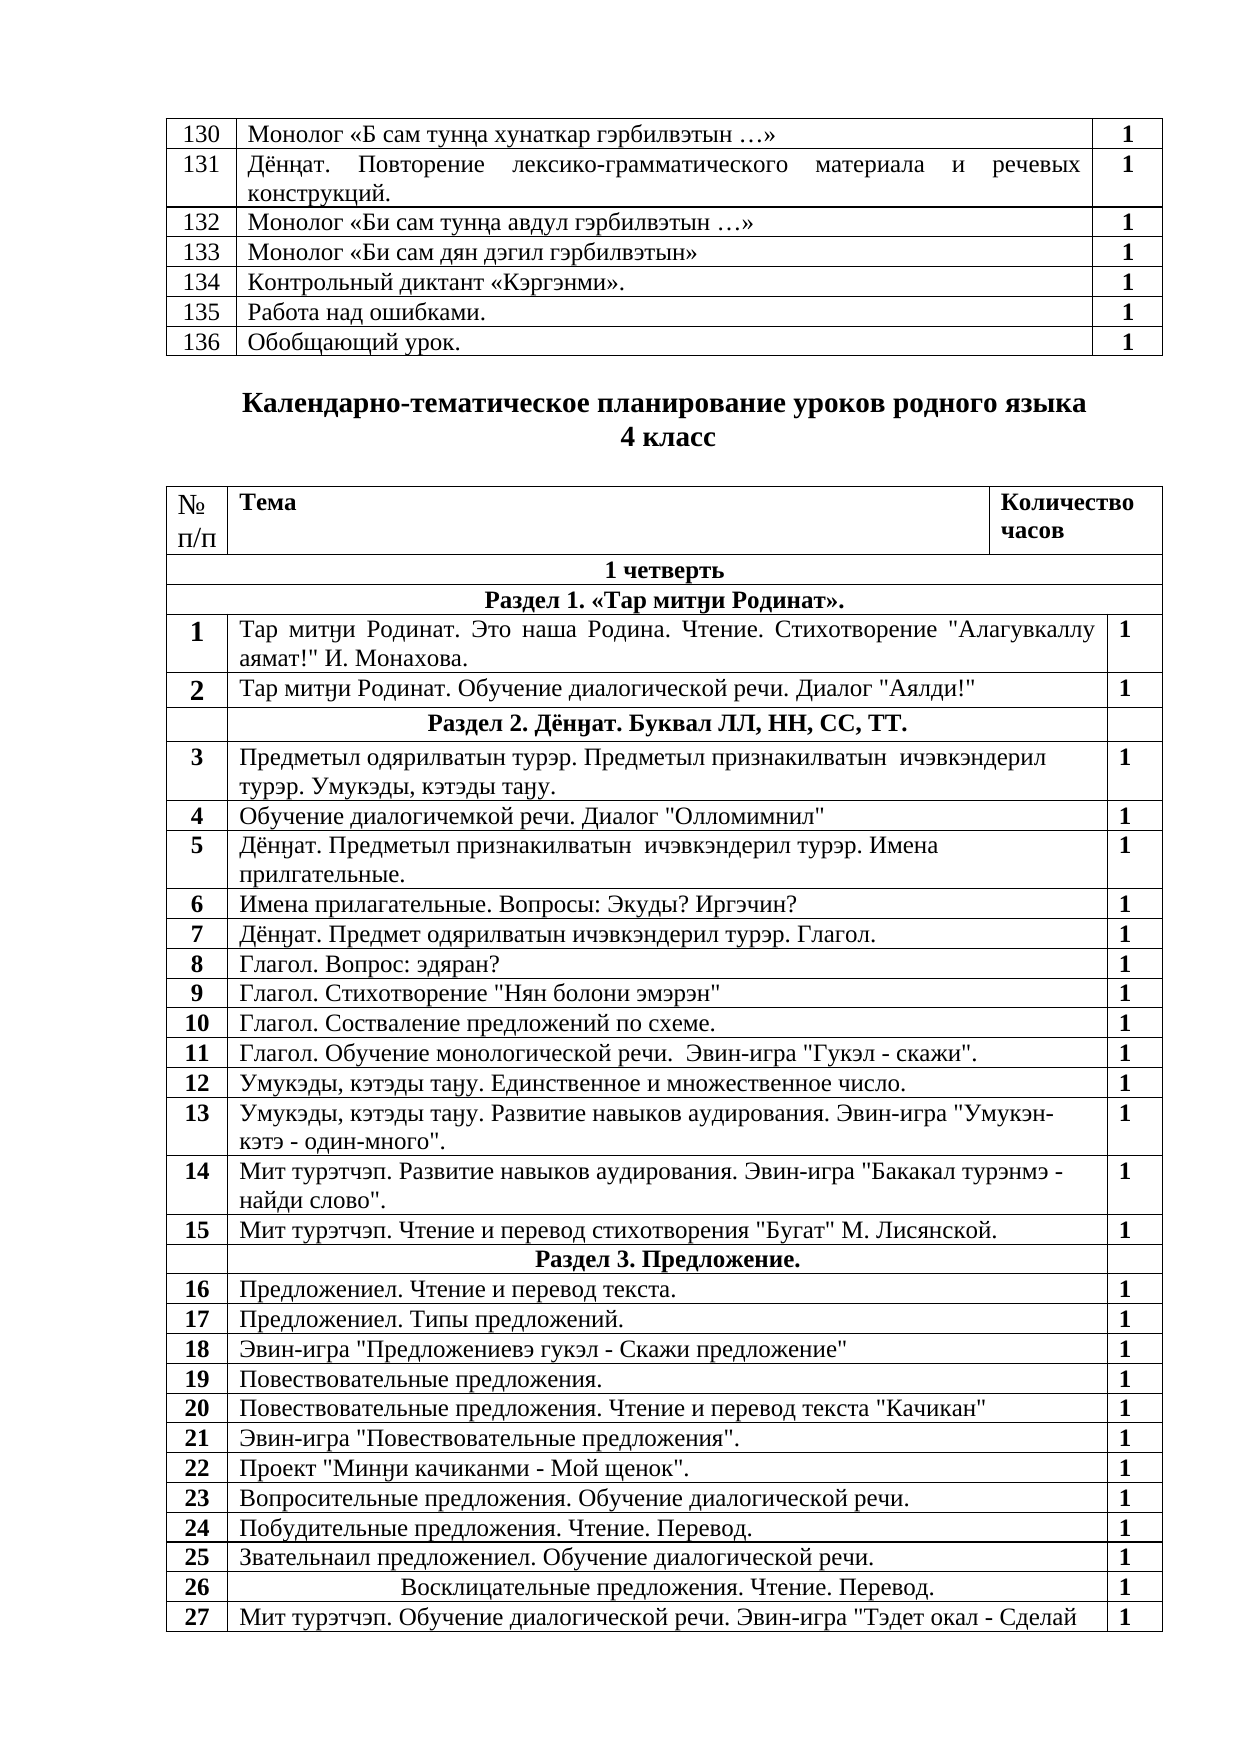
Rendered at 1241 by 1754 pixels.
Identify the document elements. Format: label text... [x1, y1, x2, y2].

table_cell 1 [1108, 801, 1162, 829]
table_cell 19 [167, 1364, 227, 1392]
table_cell 1 четверть [167, 555, 1162, 584]
table_cell Дёнӈат. Предметыл признакилватын ичэвкэндерил турэр. Имена прилгательные. [228, 831, 1107, 888]
table_cell 1 [167, 615, 227, 672]
table_cell 1 [1108, 1483, 1162, 1512]
text 4 класс [177, 419, 1152, 452]
table_cell Глагол. Стихотворение "Нян болони эмэрэн" [228, 979, 1107, 1007]
table_cell 1 [1108, 1038, 1162, 1067]
table_cell Тар митӈи Родинат. Это наша Родина. Чтение. Стихотворение "Алагувкаллу аямат!" И. Монахова. [228, 615, 1107, 672]
table_cell 1 [1108, 1098, 1162, 1155]
table_cell 1 [1108, 1215, 1162, 1243]
table_cell 25 [167, 1543, 227, 1571]
table_cell Раздел 3. Предложение. [228, 1245, 1107, 1273]
table_cell 10 [167, 1008, 227, 1037]
table_cell Глагол. Состваление предложений по схеме. [228, 1008, 1107, 1037]
table_cell 1 [1108, 1423, 1162, 1452]
table_cell 1 [1108, 1453, 1162, 1482]
table_cell [1108, 708, 1162, 741]
table_cell Восклицательные предложения. Чтение. Перевод. [228, 1572, 1107, 1601]
table_cell 1 [1108, 1364, 1162, 1392]
table_cell 131 [167, 149, 236, 206]
table_header Количество часов [990, 487, 1162, 554]
table_cell 130 [167, 119, 236, 148]
table_cell Монолог «Би сам тунңа авдул гэрбилвэтын …» [237, 208, 1092, 236]
table_cell 1 [1108, 1156, 1162, 1214]
table_cell Эвин-игра "Повествовательные предложения". [228, 1423, 1107, 1452]
table_cell 1 [1093, 237, 1162, 266]
table_cell 136 [167, 327, 236, 355]
table_cell 1 [1108, 1394, 1162, 1422]
table_cell 20 [167, 1394, 227, 1422]
table_cell 1 [1108, 1543, 1162, 1571]
table_cell 1 [1093, 149, 1162, 206]
table_cell Глагол. Обучение монологической речи. Эвин-игра "Гукэл - скажи". [228, 1038, 1107, 1067]
table_header Тема [228, 487, 989, 554]
table_cell Мит турэтчэп. Развитие навыков аудирования. Эвин-игра "Бакакал турэнмэ - найди слово". [228, 1156, 1107, 1214]
table_cell 18 [167, 1334, 227, 1363]
text Календарно-тематическое планирование уроков родного языка [177, 385, 1152, 419]
table_cell Мит турэтчэп. Чтение и перевод стихотворения "Бугат" М. Лисянской. [228, 1215, 1107, 1243]
table_cell 17 [167, 1304, 227, 1333]
table_cell Умукэды, кэтэды таӈу. Единственное и множественное число. [228, 1068, 1107, 1097]
table_cell 4 [167, 801, 227, 829]
table_cell Монолог «Б сам тунңа хунаткар гэрбилвэтын …» [237, 119, 1092, 148]
table_cell 1 [1108, 1068, 1162, 1097]
table_cell Предметыл одярилватын турэр. Предметыл признакилватын ичэвкэндерил турэр. Умукэды, кэтэды таӈу. [228, 742, 1107, 800]
table_cell 5 [167, 831, 227, 888]
table_cell 3 [167, 742, 227, 800]
table_cell Обучение диалогичемкой речи. Диалог "Олломимнил" [228, 801, 1107, 829]
table_cell 1 [1108, 673, 1162, 707]
table_cell Умукэды, кэтэды таӈу. Развитие навыков аудирования. Эвин-игра "Умукэн-кэтэ - один-много". [228, 1098, 1107, 1155]
table_cell Работа над ошибками. [237, 297, 1092, 326]
table_cell 7 [167, 919, 227, 948]
table_cell 1 [1093, 119, 1162, 148]
table_cell 1 [1108, 1304, 1162, 1333]
table_cell Монолог «Би сам дян дэгил гэрбилвэтын» [237, 237, 1092, 266]
table_cell 1 [1093, 208, 1162, 236]
table_cell Контрольный диктант «Кэргэнми». [237, 267, 1092, 296]
table_cell Предложениел. Типы предложений. [228, 1304, 1107, 1333]
table_cell 1 [1093, 297, 1162, 326]
table_cell 1 [1108, 1334, 1162, 1363]
table_cell Обобщающий урок. [237, 327, 1092, 355]
table_cell 1 [1093, 267, 1162, 296]
table_cell 6 [167, 889, 227, 918]
table_cell Дёнңат. Повторение лексико-грамматического материала и речевых конструкций. [237, 149, 1092, 206]
table_cell Раздел 2. Дёнӈат. Буквал ЛЛ, НН, СС, ТТ. [228, 708, 1107, 741]
table_cell 1 [1108, 1572, 1162, 1601]
table_cell 1 [1108, 1513, 1162, 1541]
table_cell Дёнӈат. Предмет одярилватын ичэвкэндерил турэр. Глагол. [228, 919, 1107, 948]
table_cell 16 [167, 1274, 227, 1303]
table_cell 1 [1108, 979, 1162, 1007]
table_cell 11 [167, 1038, 227, 1067]
table_cell Повествовательные предложения. [228, 1364, 1107, 1392]
table_cell 135 [167, 297, 236, 326]
table_cell [1108, 1245, 1162, 1273]
table_cell Вопросительные предложения. Обучение диалогической речи. [228, 1483, 1107, 1512]
table_cell 24 [167, 1513, 227, 1541]
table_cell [228, 1602, 1107, 1631]
table_cell Эвин-игра "Предложениевэ гукэл - Скажи предложение" [228, 1334, 1107, 1363]
table_cell 22 [167, 1453, 227, 1482]
table_cell Раздел 1. «Тар митӈи Родинат». [167, 585, 1162, 613]
table_cell 15 [167, 1215, 227, 1243]
table_cell 12 [167, 1068, 227, 1097]
table_cell 14 [167, 1156, 227, 1214]
table_cell 9 [167, 979, 227, 1007]
table_cell 13 [167, 1098, 227, 1155]
table_cell Звательнаил предложениел. Обучение диалогической речи. [228, 1543, 1107, 1571]
table_cell 2 [167, 673, 227, 707]
table_cell 21 [167, 1423, 227, 1452]
table_cell 134 [167, 267, 236, 296]
table_cell Побудительные предложения. Чтение. Перевод. [228, 1513, 1107, 1541]
table_cell 26 [167, 1572, 227, 1601]
table_cell [167, 708, 227, 741]
table_cell Предложениел. Чтение и перевод текста. [228, 1274, 1107, 1303]
table_cell Имена прилагательные. Вопросы: Экуды? Иргэчин? [228, 889, 1107, 918]
table_cell 1 [1108, 1602, 1162, 1631]
table_cell 1 [1108, 949, 1162, 977]
table_cell 1 [1108, 889, 1162, 918]
table_cell 8 [167, 949, 227, 977]
table_cell 133 [167, 237, 236, 266]
table_cell 1 [1108, 831, 1162, 888]
table_cell 1 [1108, 1008, 1162, 1037]
table_cell 1 [1108, 742, 1162, 800]
table_cell 27 [167, 1602, 227, 1631]
table_cell Повествовательные предложения. Чтение и перевод текста "Качикан" [228, 1394, 1107, 1422]
table_cell [167, 1245, 227, 1273]
table_header № п/п [167, 487, 227, 554]
table_cell 132 [167, 208, 236, 236]
table_cell 1 [1108, 1274, 1162, 1303]
table_cell 23 [167, 1483, 227, 1512]
table_cell 1 [1108, 615, 1162, 672]
table_cell 1 [1093, 327, 1162, 355]
table_cell Проект "Минӈи качиканми - Мой щенок". [228, 1453, 1107, 1482]
table_cell Тар митӈи Родинат. Обучение диалогической речи. Диалог "Аялди!" [228, 673, 1107, 707]
table_cell 1 [1108, 919, 1162, 948]
table_cell Глагол. Вопрос: эдяран? [228, 949, 1107, 977]
